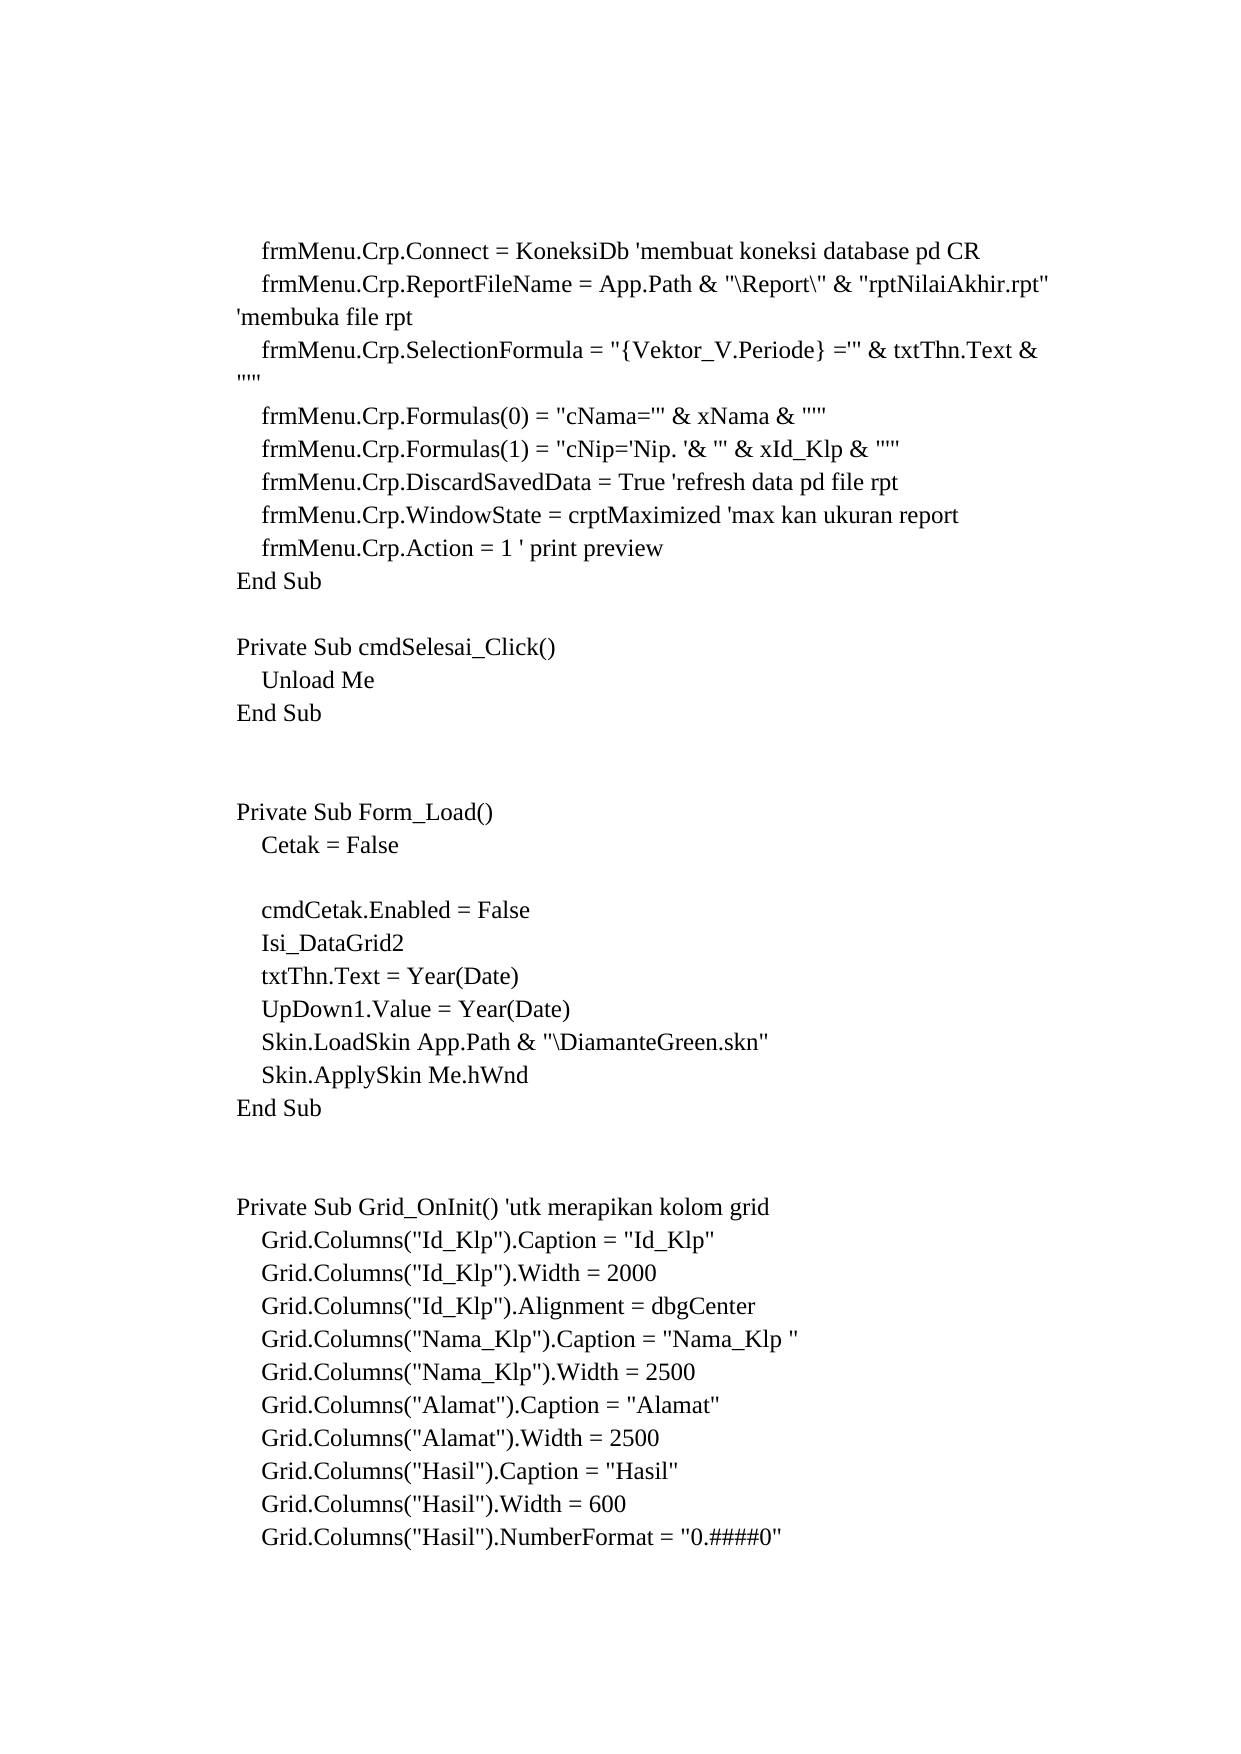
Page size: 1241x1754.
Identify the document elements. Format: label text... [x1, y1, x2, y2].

text Isi_DataGrid2 [236, 928, 1063, 957]
text Grid.Columns("Alamat").Caption = "Alamat" [236, 1390, 1063, 1419]
text frmMenu.Crp.Connect = KoneksiDb 'membuat koneksi database pd CR [236, 236, 1063, 265]
text frmMenu.Crp.Formulas(1) = "cNip='Nip. '& '" & xId_Klp & "'" [236, 434, 1063, 463]
text Private Sub cmdSelesai_Click() [236, 632, 1063, 661]
text Grid.Columns("Hasil").Caption = "Hasil" [236, 1456, 1063, 1485]
text Grid.Columns("Nama_Klp").Width = 2500 [236, 1357, 1063, 1386]
text Grid.Columns("Id_Klp").Alignment = dbgCenter [236, 1291, 1063, 1320]
text Grid.Columns("Hasil").NumberFormat = "0.####0" [236, 1522, 1063, 1551]
text End Sub [236, 566, 1063, 595]
text Private Sub Form_Load() [236, 797, 1063, 826]
text End Sub [236, 1093, 1063, 1122]
text Grid.Columns("Alamat").Width = 2500 [236, 1423, 1063, 1452]
text Grid.Columns("Id_Klp").Width = 2000 [236, 1258, 1063, 1287]
text frmMenu.Crp.DiscardSavedData = True 'refresh data pd file rpt [236, 467, 1063, 496]
text txtThn.Text = Year(Date) [236, 961, 1063, 990]
text Grid.Columns("Nama_Klp").Caption = "Nama_Klp " [236, 1324, 1063, 1353]
text frmMenu.Crp.ReportFileName = App.Path & "\Report\" & "rptNilaiAkhir.rpt" 'membuka file rpt [236, 269, 1063, 331]
text Cetak = False [236, 830, 1063, 858]
text frmMenu.Crp.WindowState = crptMaximized 'max kan ukuran report [236, 500, 1063, 529]
text Grid.Columns("Hasil").Width = 600 [236, 1489, 1063, 1518]
text Skin.ApplySkin Me.hWnd [236, 1060, 1063, 1089]
text UpDown1.Value = Year(Date) [236, 994, 1063, 1023]
text Unload Me [236, 666, 1063, 694]
text Skin.LoadSkin App.Path & "\DiamanteGreen.skn" [236, 1027, 1063, 1056]
text frmMenu.Crp.SelectionFormula = "{Vektor_V.Periode} ='" & txtThn.Text & "'" [236, 335, 1063, 397]
text End Sub [236, 698, 1063, 727]
text frmMenu.Crp.Action = 1 ' print preview [236, 533, 1063, 562]
text Private Sub Grid_OnInit() 'utk merapikan kolom grid [236, 1192, 1063, 1221]
text frmMenu.Crp.Formulas(0) = "cNama='" & xNama & "'" [236, 401, 1063, 430]
text cmdCetak.Enabled = False [236, 895, 1063, 924]
text Grid.Columns("Id_Klp").Caption = "Id_Klp" [236, 1225, 1063, 1254]
